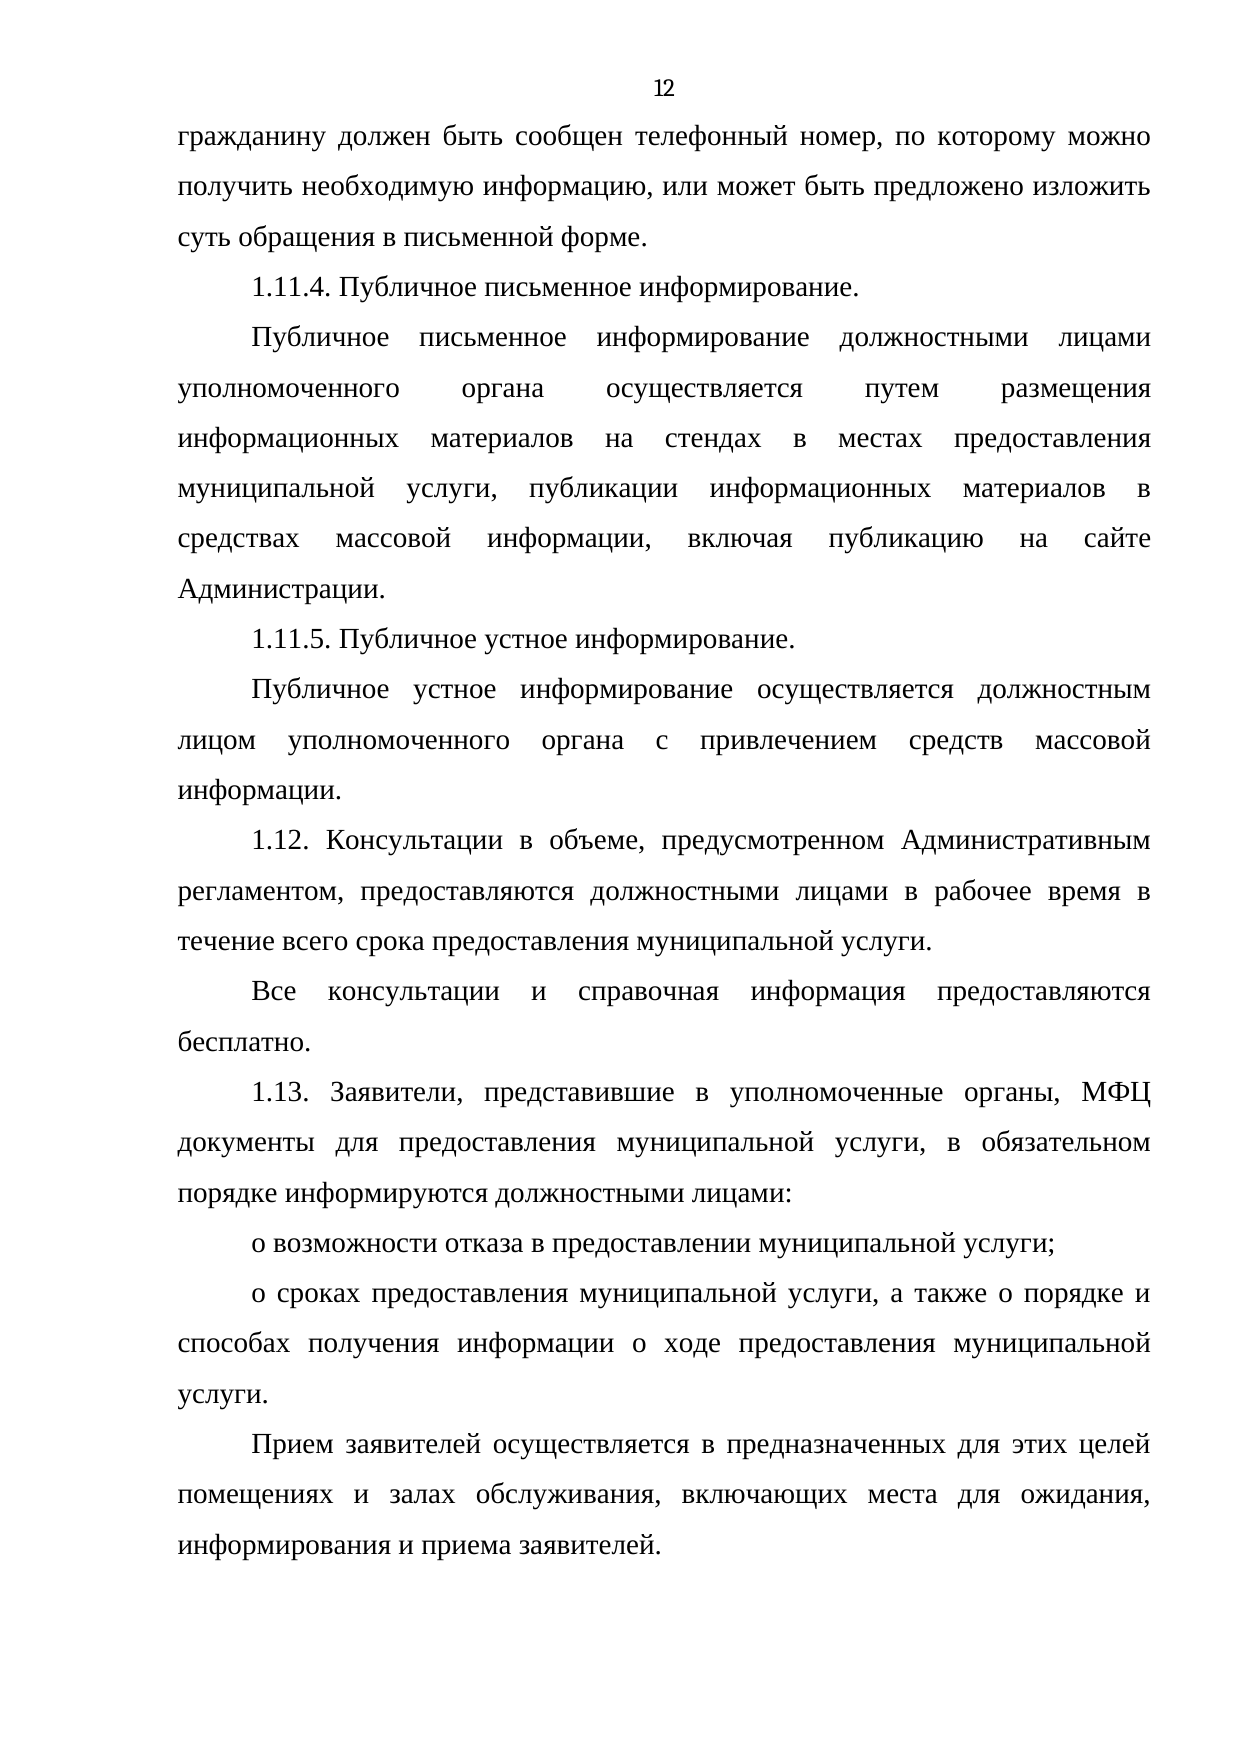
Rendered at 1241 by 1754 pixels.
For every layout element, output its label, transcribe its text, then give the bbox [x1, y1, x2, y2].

text о сроках предоставления муниципальной услуги, а также о порядке и способах получения информации о ходе предоставления муниципальной услуги. [177, 1275, 1152, 1409]
text 1.12. Консультации в объеме, предусмотренном Административным регламентом, предоставляются должностными лицами в рабочее время в течение всего срока предоставления муниципальной услуги. [177, 822, 1152, 957]
text Все консультации и справочная информация предоставляются бесплатно. [177, 973, 1152, 1057]
text о возможности отказа в предоставлении муниципальной услуги; [177, 1225, 1152, 1258]
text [177, 118, 1152, 252]
text Публичное устное информирование осуществляется должностным лицом уполномоченного органа с привлечением средств массовой информации. [177, 672, 1152, 806]
text 1.11.5. Публичное устное информирование. [177, 621, 1152, 655]
text Прием заявителей осуществляется в предназначенных для этих целей помещениях и залах обслуживания, включающих места для ожидания, информирования и приема заявителей. [177, 1426, 1152, 1560]
text 1.13. Заявители, представившие в уполномоченные органы, МФЦ документы для предоставления муниципальной услуги, в обязательном порядке информируются должностными лицами: [177, 1074, 1152, 1208]
text Публичное письменное информирование должностными лицами уполномоченного органа осуществляется путем размещения информационных материалов на стендах в местах предоставления муниципальной услуги, публикации информационных материалов в средствах массовой информации, включая публикацию на сайте Администрации. [177, 319, 1152, 604]
text 1.11.4. Публичное письменное информирование. [177, 269, 1152, 303]
